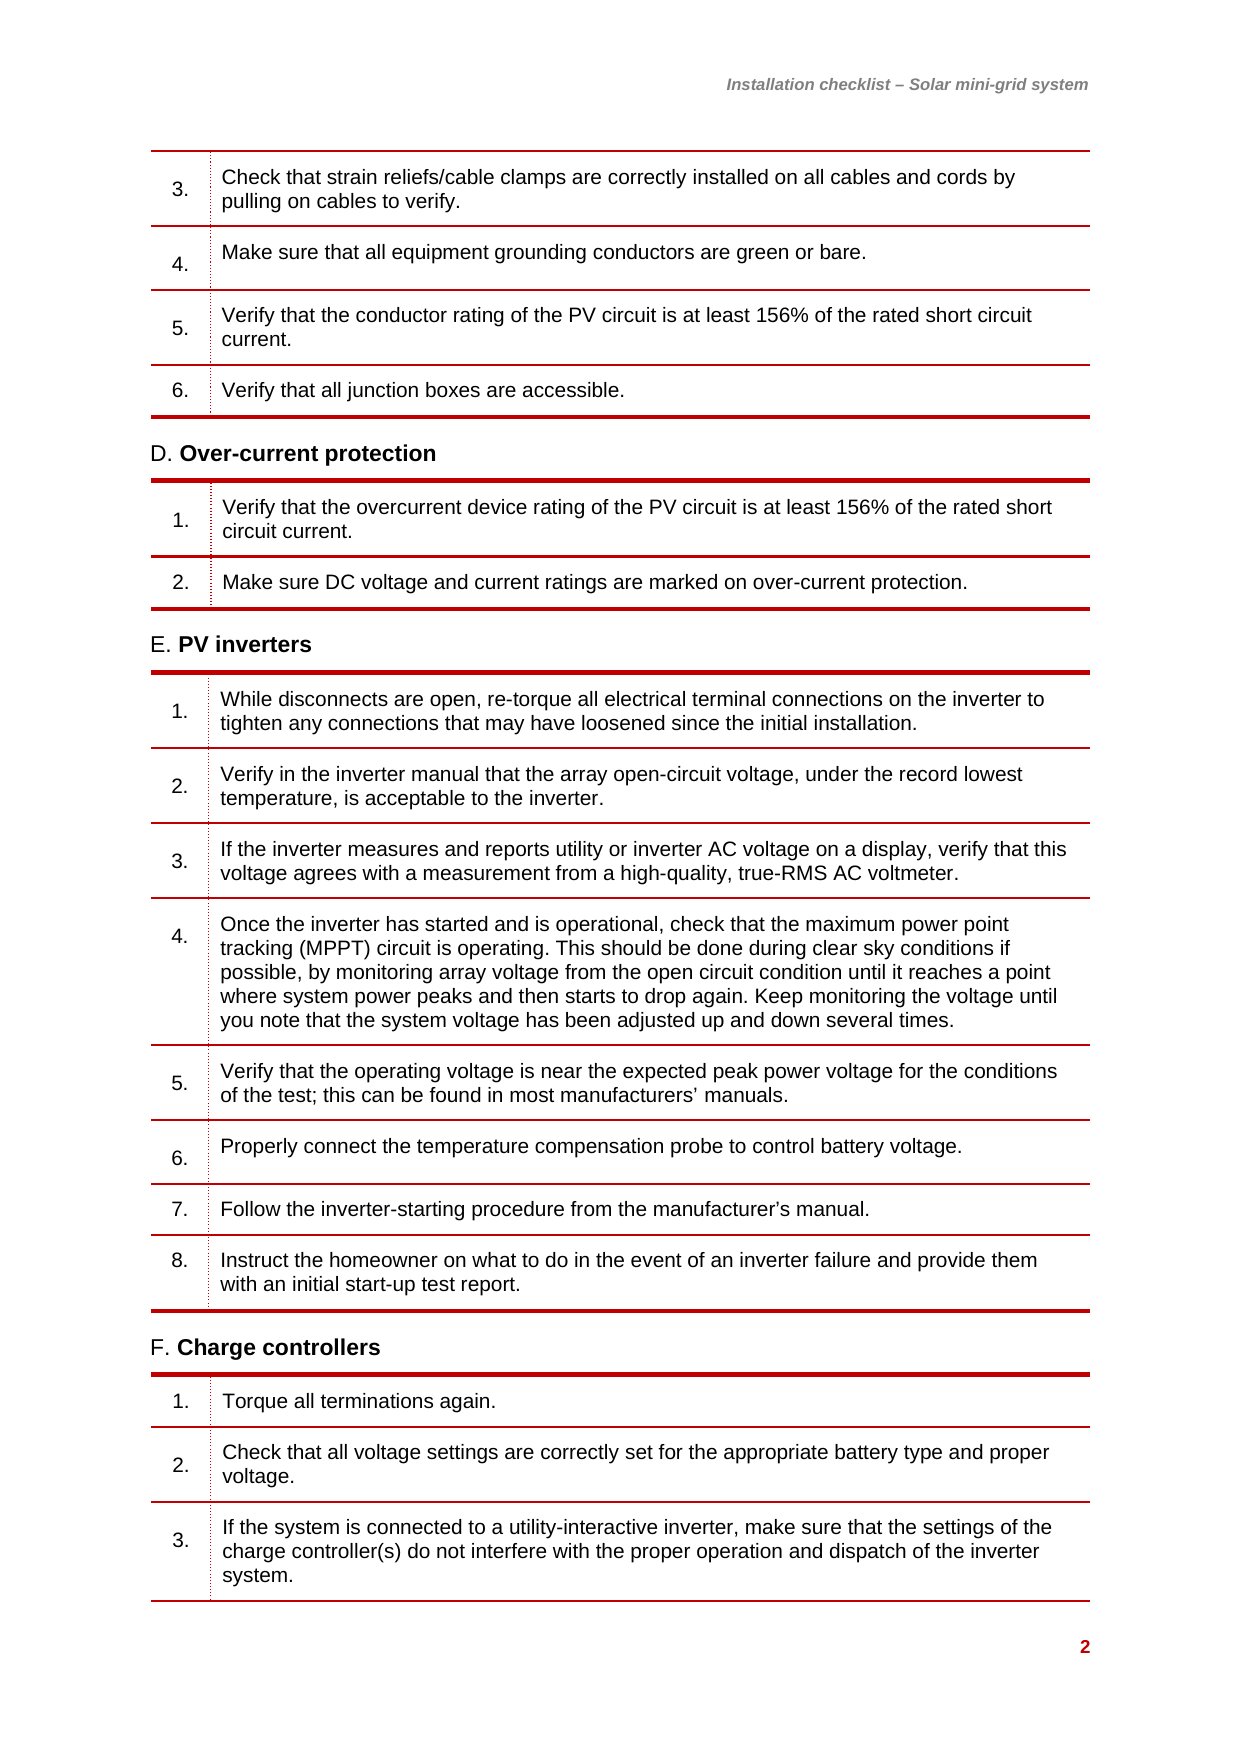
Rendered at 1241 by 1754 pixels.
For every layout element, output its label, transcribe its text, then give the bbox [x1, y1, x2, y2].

table_cell Check that strain reliefs/cable clamps are correctly installed on all cables and cords by pulling on cables to verify. [210, 152, 1090, 225]
table_cell 4. [151, 227, 210, 288]
table_cell 5. [151, 1046, 209, 1119]
table_header 1. [151, 483, 211, 555]
table_cell 5. [151, 291, 210, 363]
table_header Verify that the overcurrent device rating of the PV circuit is at least 156% of the rated short circuit current. [211, 483, 1090, 555]
table_header Torque all terminations again. [211, 1377, 1090, 1426]
table_cell 3. [151, 824, 209, 897]
subtitle PV inverters [150, 636, 1090, 657]
table_cell Verify that all junction boxes are accessible. [210, 366, 1090, 414]
table_cell If the system is connected to a utility-interactive inverter, make sure that the settings of the charge controller(s) do not interfere with the proper operation and dispatch of the inverter system. [211, 1503, 1090, 1599]
table_cell Follow the inverter-starting procedure from the manufacturer’s manual. [209, 1185, 1090, 1234]
table_cell 7. [151, 1185, 209, 1234]
table_header 1. [151, 675, 209, 747]
subtitle Over-current protection [150, 444, 1090, 465]
table_cell Verify in the inverter manual that the array open-circuit voltage, under the record lowest temperature, is acceptable to the inverter. [209, 749, 1090, 822]
table_header While disconnects are open, re-torque all electrical terminal connections on the inverter to tighten any connections that may have loosened since the initial installation. [209, 675, 1090, 747]
table_cell Verify that the conductor rating of the PV circuit is at least 156% of the rated short circuit current. [210, 291, 1090, 363]
table_header 1. [151, 1377, 211, 1426]
table_cell 2. [151, 558, 211, 606]
table_cell 6. [151, 1121, 209, 1183]
table_cell Once the inverter has started and is operational, check that the maximum power point tracking (MPPT) circuit is operating. This should be done during clear sky conditions if possible, by monitoring array voltage from the open circuit condition until it reaches a point where system power peaks and then starts to drop again. Keep monitoring the voltage until you note that the system voltage has been adjusted up and down several times. [209, 899, 1090, 1044]
subtitle Charge controllers [150, 1338, 1090, 1359]
table_cell Instruct the homeowner on what to do in the event of an inverter failure and provide them with an initial start-up test report. [209, 1236, 1090, 1309]
table_cell Verify that the operating voltage is near the expected peak power voltage for the conditions of the test; this can be found in most manufacturers’ manuals. [209, 1046, 1090, 1119]
table_cell 2. [151, 1428, 211, 1501]
table_cell 8. [151, 1236, 209, 1309]
table_cell 3. [151, 152, 210, 225]
table_cell If the inverter measures and reports utility or inverter AC voltage on a display, verify that this voltage agrees with a measurement from a high-quality, true-RMS AC voltmeter. [209, 824, 1090, 897]
table_cell 3. [151, 1503, 211, 1599]
table_cell 4. [151, 899, 209, 1044]
table_cell 2. [151, 749, 209, 822]
table_cell 6. [151, 366, 210, 414]
table_cell Make sure DC voltage and current ratings are marked on over-current protection. [211, 558, 1090, 606]
table_cell Make sure that all equipment grounding conductors are green or bare. [210, 227, 1090, 288]
table_cell Check that all voltage settings are correctly set for the appropriate battery type and proper voltage. [211, 1428, 1090, 1501]
table_cell Properly connect the temperature compensation probe to control battery voltage. [209, 1121, 1090, 1183]
